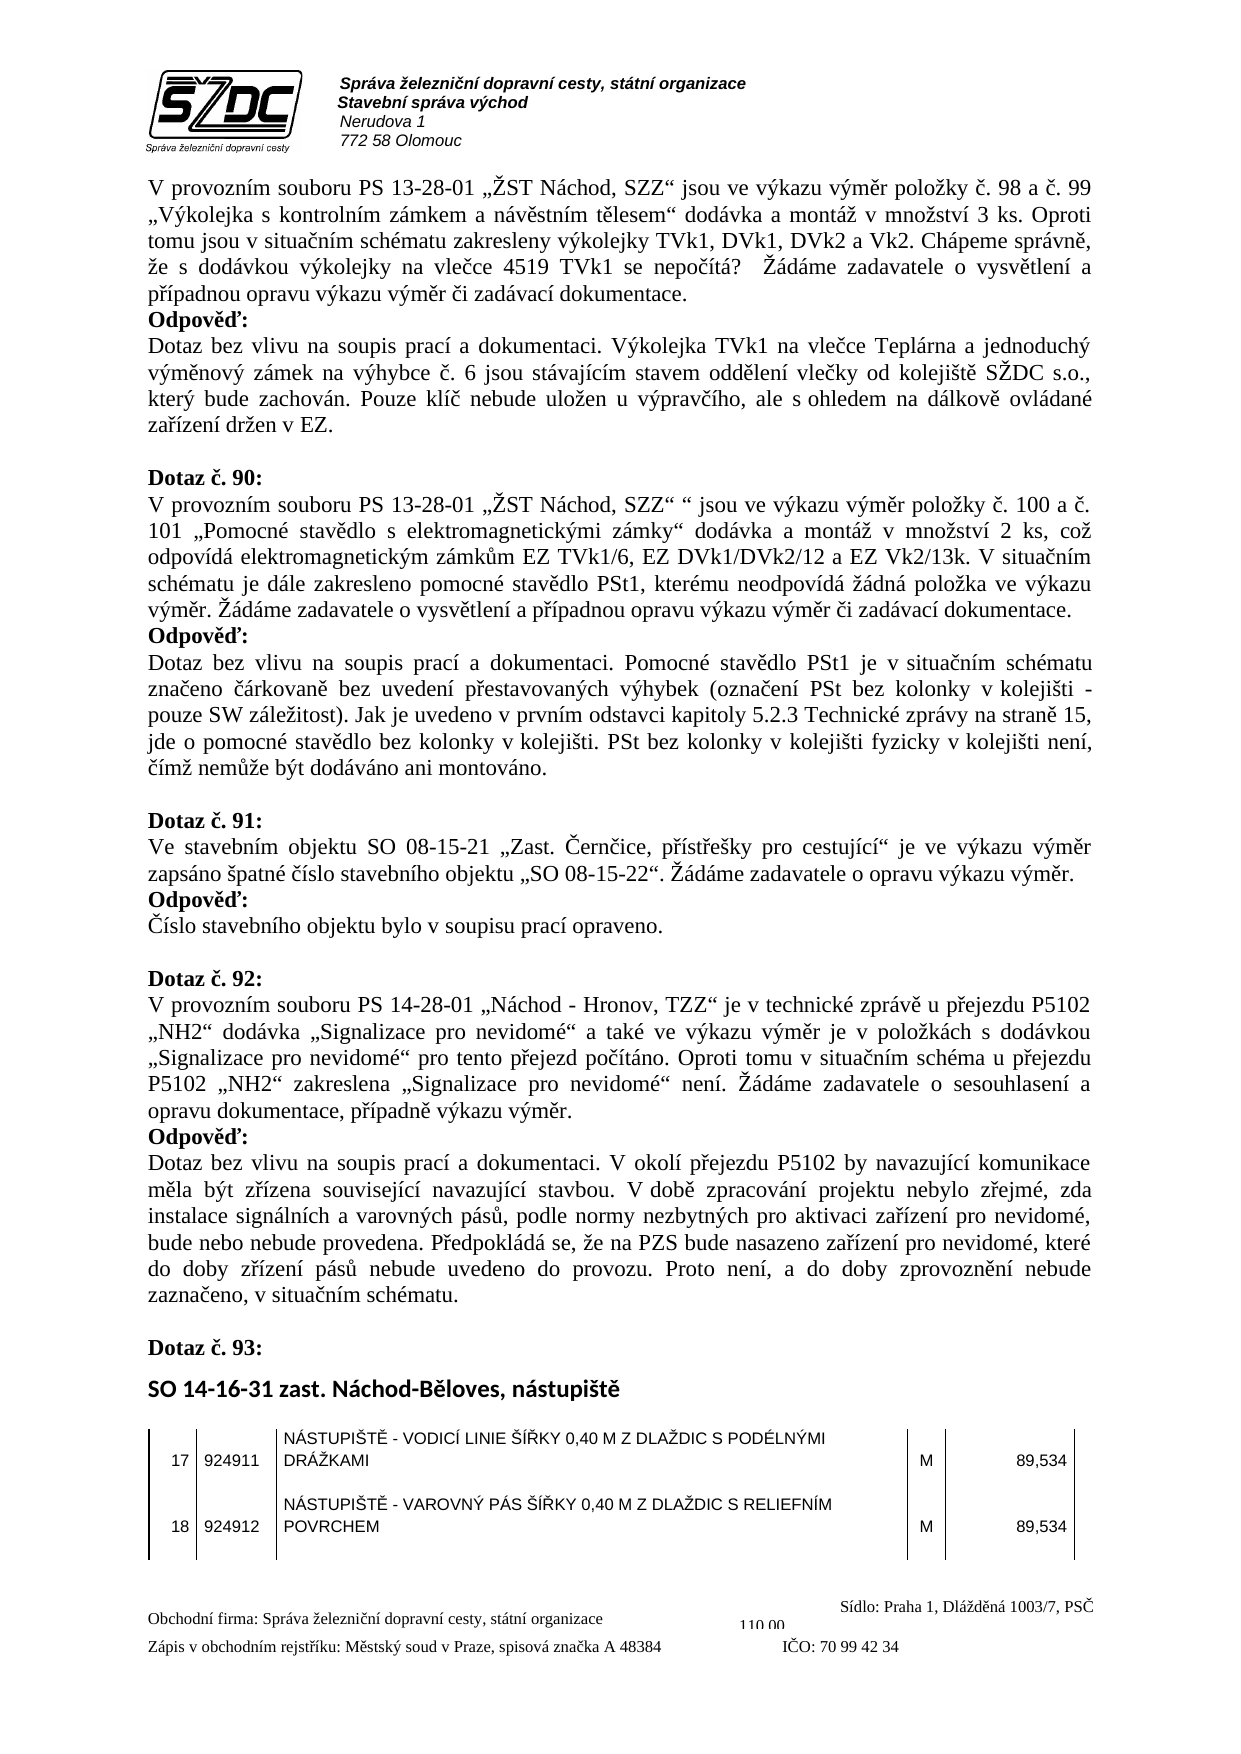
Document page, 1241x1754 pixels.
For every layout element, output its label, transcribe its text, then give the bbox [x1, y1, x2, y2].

text V provozním souboru PS 13-28-01 „ŽST Náchod, SZZ“ “ jsou ve výkazu výměr položky č. 100 a č. 101 „Pomocné stavědlo s elektromagnetickými zámky“ dodávka a montáž v množství 2 ks, což odpovídá elektromagnetickým zámkům EZ TVk1/6, EZ DVk1/DVk2/12 a EZ Vk2/13k. V situačním schématu je dále zakresleno pomocné stavědlo PSt1, kterému neodpovídá žádná položka ve výkazu výměr. Žádáme zadavatele o vysvětlení a případnou opravu výkazu výměr či zadávací dokumentace. [148, 491, 1093, 622]
text Dotaz bez vlivu na soupis prací a dokumentaci. Výkolejka TVk1 na vlečce Teplárna a jednoduchý výměnový zámek na výhybce č. 6 jsou stávajícím stavem oddělení vlečky od kolejiště SŽDC s.o., který bude zachován. Pouze klíč nebude uložen u výpravčího, ale s ohledem na dálkově ovládané zařízení držen v EZ. [148, 332, 1093, 438]
text Číslo stavebního objektu bylo v soupisu prací opraveno. [148, 912, 1093, 939]
text Ve stavebním objektu SO 08-15-21 „Zast. Černčice, přístřešky pro cestující“ je ve výkazu výměr zapsáno špatné číslo stavebního objektu „SO 08-15-22“. Žádáme zadavatele o opravu výkazu výměr. [148, 833, 1093, 886]
text Dotaz č. 91: [148, 807, 1093, 833]
table_header 924911 [197, 1429, 276, 1494]
text V provozním souboru PS 14-28-01 „Náchod - Hronov, TZZ“ je v technické zprávě u přejezdu P5102 „NH2“ dodávka „Signalizace pro nevidomé“ a také ve výkazu výměr je v položkách s dodávkou „Signalizace pro nevidomé“ pro tento přejezd počítáno. Oproti tomu v situačním schéma u přejezdu P5102 „NH2“ zakreslena „Signalizace pro nevidomé“ není. Žádáme zadavatele o sesouhlasení a opravu dokumentace, případně výkazu výměr. [148, 991, 1093, 1123]
table_cell M [908, 1495, 945, 1560]
text Dotaz bez vlivu na soupis prací a dokumentaci. Pomocné stavědlo PSt1 je v situačním schématu značeno čárkovaně bez uvedení přestavovaných výhybek (označení PSt bez kolonky v kolejišti - pouze SW záležitost). Jak je uvedeno v prvním odstavci kapitoly 5.2.3 Technické zprávy na straně 15, jde o pomocné stavědlo bez kolonky v kolejišti. PSt bez kolonky v kolejišti fyzicky v kolejišti není, čímž nemůže být dodáváno ani montováno. [148, 649, 1093, 781]
table_header 89,534 [946, 1429, 1074, 1494]
text Odpověď: [148, 306, 1093, 332]
table_header NÁSTUPIŠTĚ - VODICÍ LINIE ŠÍŘKY 0,40 M Z DLAŽDIC S PODÉLNÝMI DRÁŽKAMI [277, 1429, 907, 1494]
table_cell 18 [150, 1495, 196, 1560]
text Dotaz bez vlivu na soupis prací a dokumentaci. V okolí přejezdu P5102 by navazující komunikace měla být zřízena související navazující stavbou. V době zpracování projektu nebylo zřejmé, zda instalace signálních a varovných pásů, podle normy nezbytných pro aktivaci zařízení pro nevidomé, bude nebo nebude provedena. Předpokládá se, že na PZS bude nasazeno zařízení pro nevidomé, které do doby zřízení pásů nebude uvedeno do provozu. Proto není, a do doby zprovoznění nebude zaznačeno, v situačním schématu. [148, 1149, 1093, 1308]
text SO 14-16-31 zast. Náchod-Běloves, nástupiště [148, 1373, 1093, 1403]
picture [145, 69, 303, 153]
table_header M [908, 1429, 945, 1494]
table_cell 924912 [197, 1495, 276, 1560]
text Odpověď: [148, 622, 1093, 649]
text Odpověď: [148, 1123, 1093, 1149]
text V provozním souboru PS 13-28-01 „ŽST Náchod, SZZ“ jsou ve výkazu výměr položky č. 98 a č. 99 „Výkolejka s kontrolním zámkem a návěstním tělesem“ dodávka a montáž v množství 3 ks. Oproti tomu jsou v situačním schématu zakresleny výkolejky TVk1, DVk1, DVk2 a Vk2. Chápeme správně, že s dodávkou výkolejky na vlečce 4519 TVk1 se nepočítá? Žádáme zadavatele o vysvětlení a případnou opravu výkazu výměr či zadávací dokumentace. [148, 174, 1093, 306]
table_cell 89,534 [946, 1495, 1074, 1560]
text Dotaz č. 92: [148, 965, 1093, 991]
table_header 17 [150, 1429, 196, 1494]
text Dotaz č. 93: [148, 1334, 1093, 1360]
table_cell NÁSTUPIŠTĚ - VAROVNÝ PÁS ŠÍŘKY 0,40 M Z DLAŽDIC S RELIEFNÍM POVRCHEM [277, 1495, 907, 1560]
text Dotaz č. 90: [148, 464, 1093, 491]
text Odpověď: [148, 886, 1093, 912]
